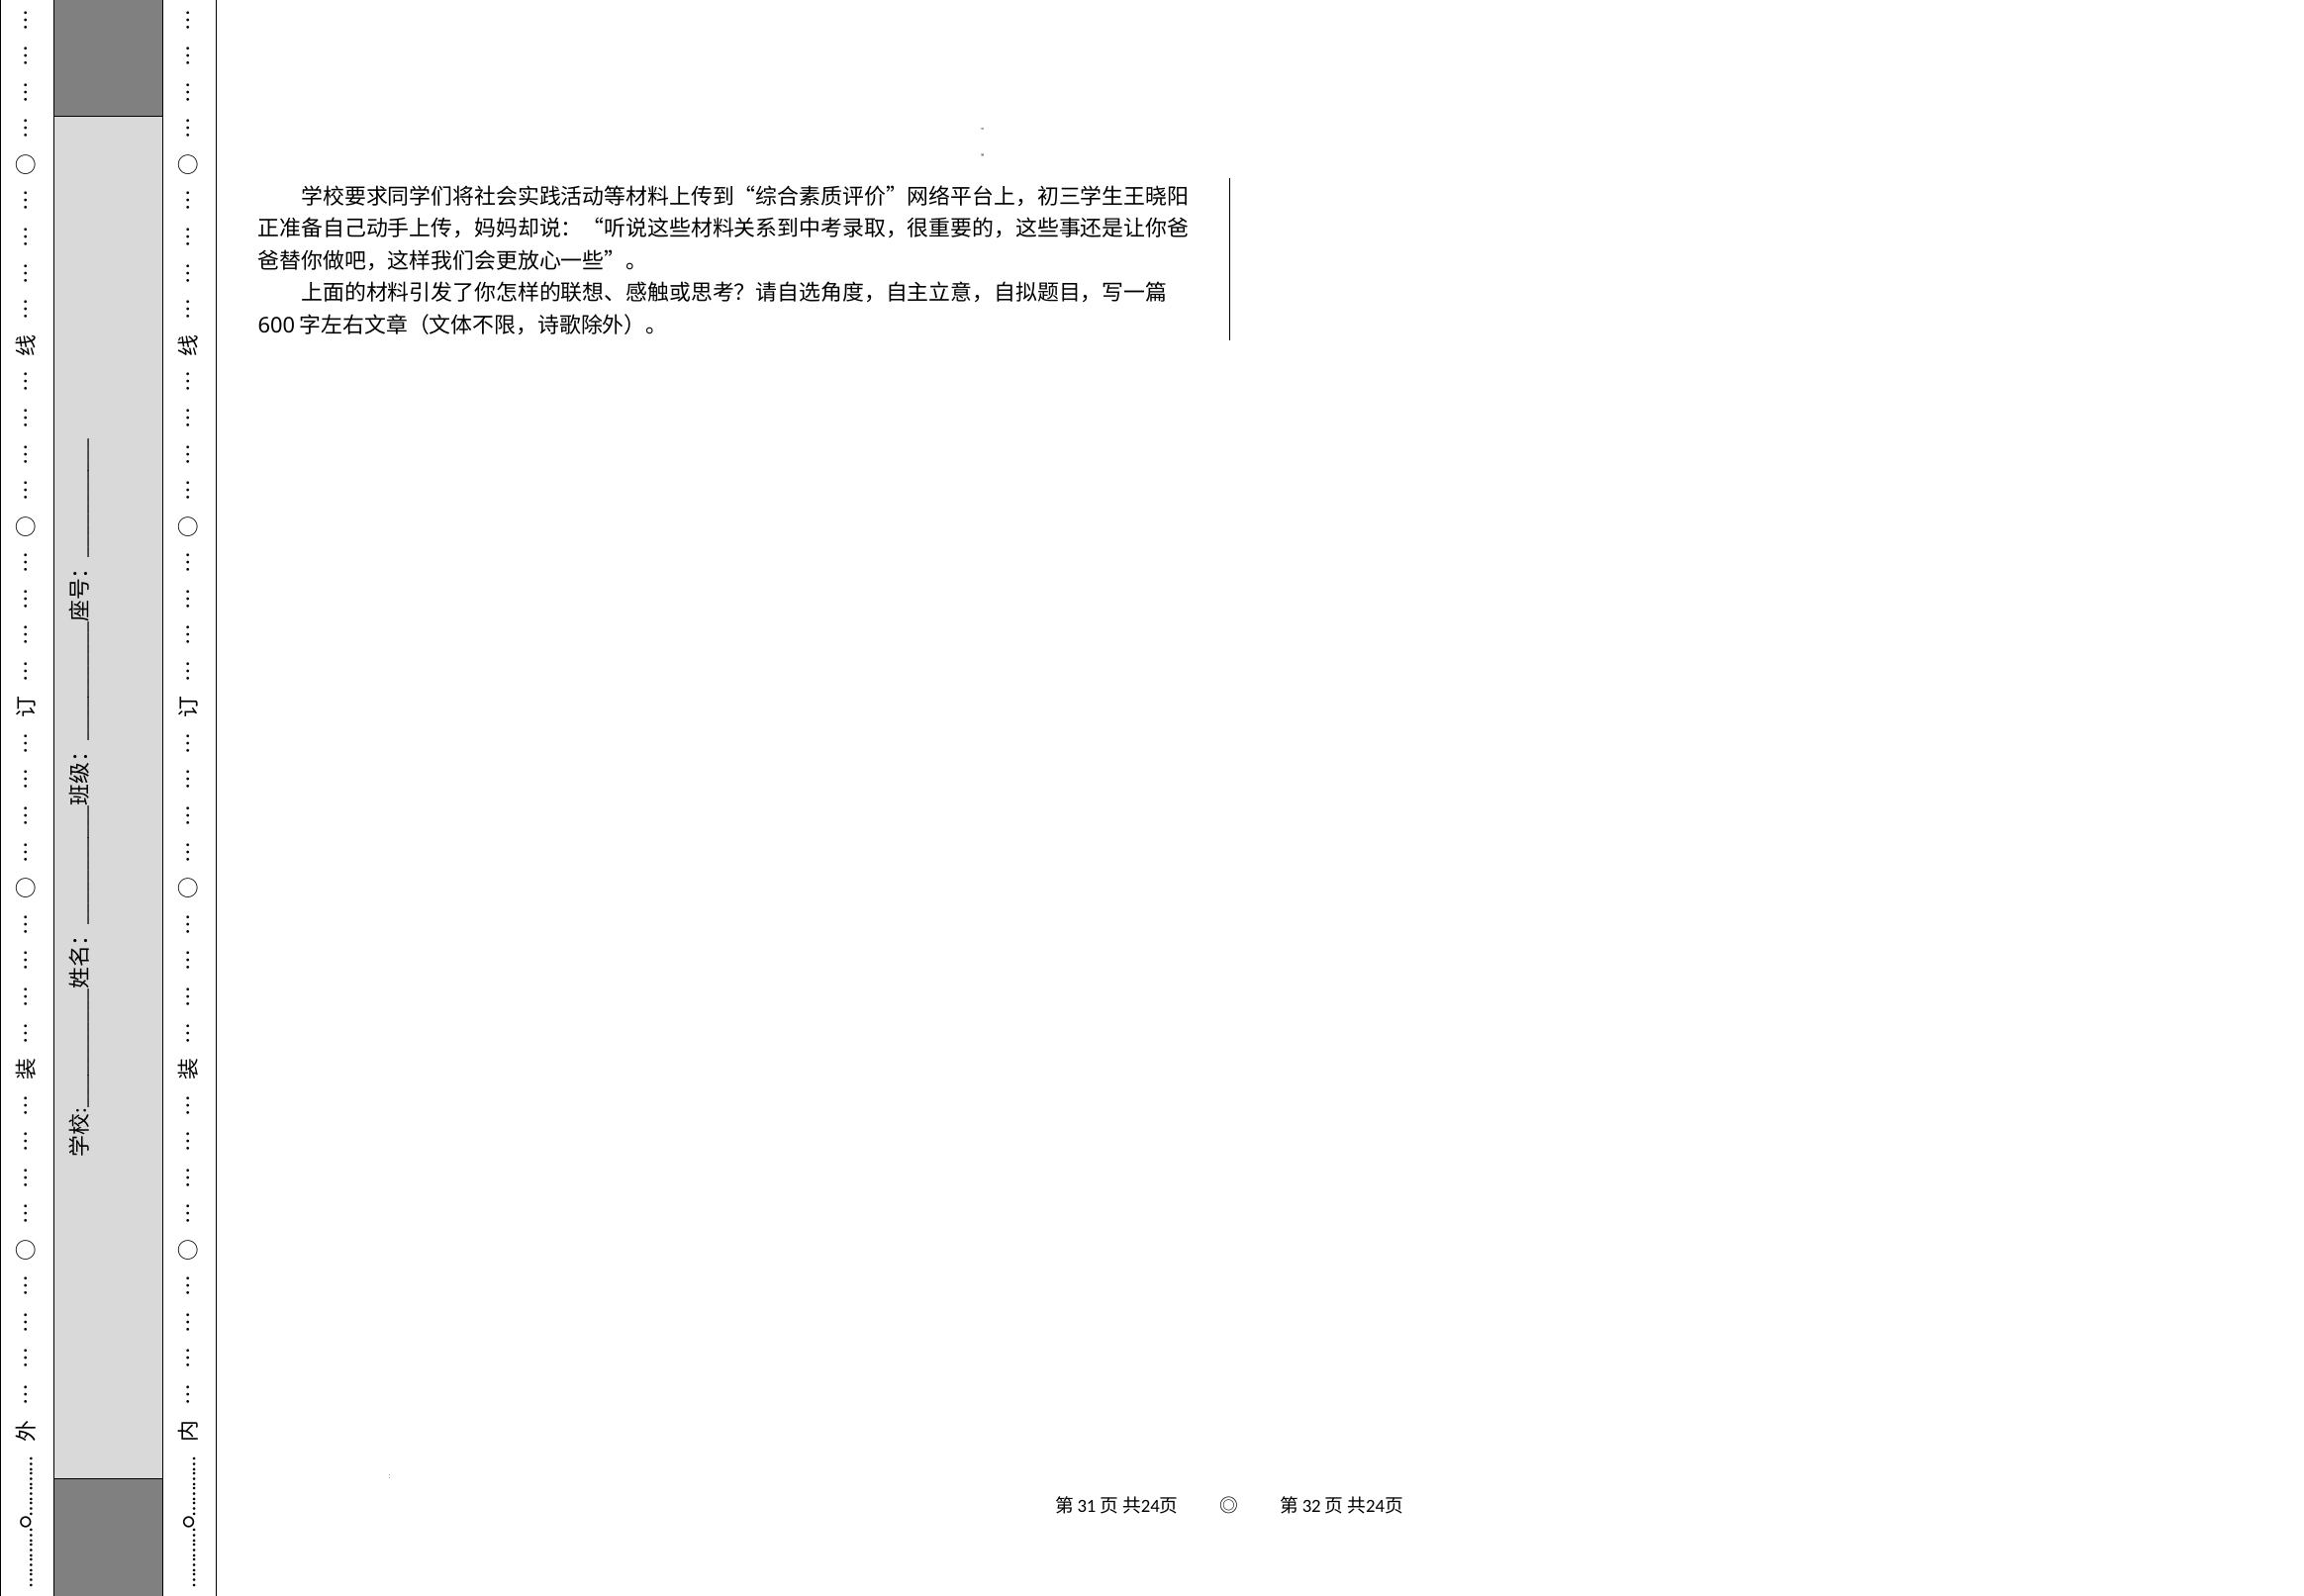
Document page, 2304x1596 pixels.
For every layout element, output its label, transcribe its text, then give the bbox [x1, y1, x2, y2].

text 上面的材料引发了你怎样的联想、感触或思考？请自选角度，自主立意，自拟题目，写一篇600字左右文章（文体不限，诗歌除外）。 [257, 275, 1206, 339]
text 学校要求同学们将社会实践活动等材料上传到“综合素质评价”网络平台上，初三学生王晓阳正准备自己动手上传，妈妈却说：“听说这些材料关系到中考录取，很重要的，这些事还是让你爸爸替你做吧，这样我们会更放心一些”。 [257, 179, 1206, 275]
